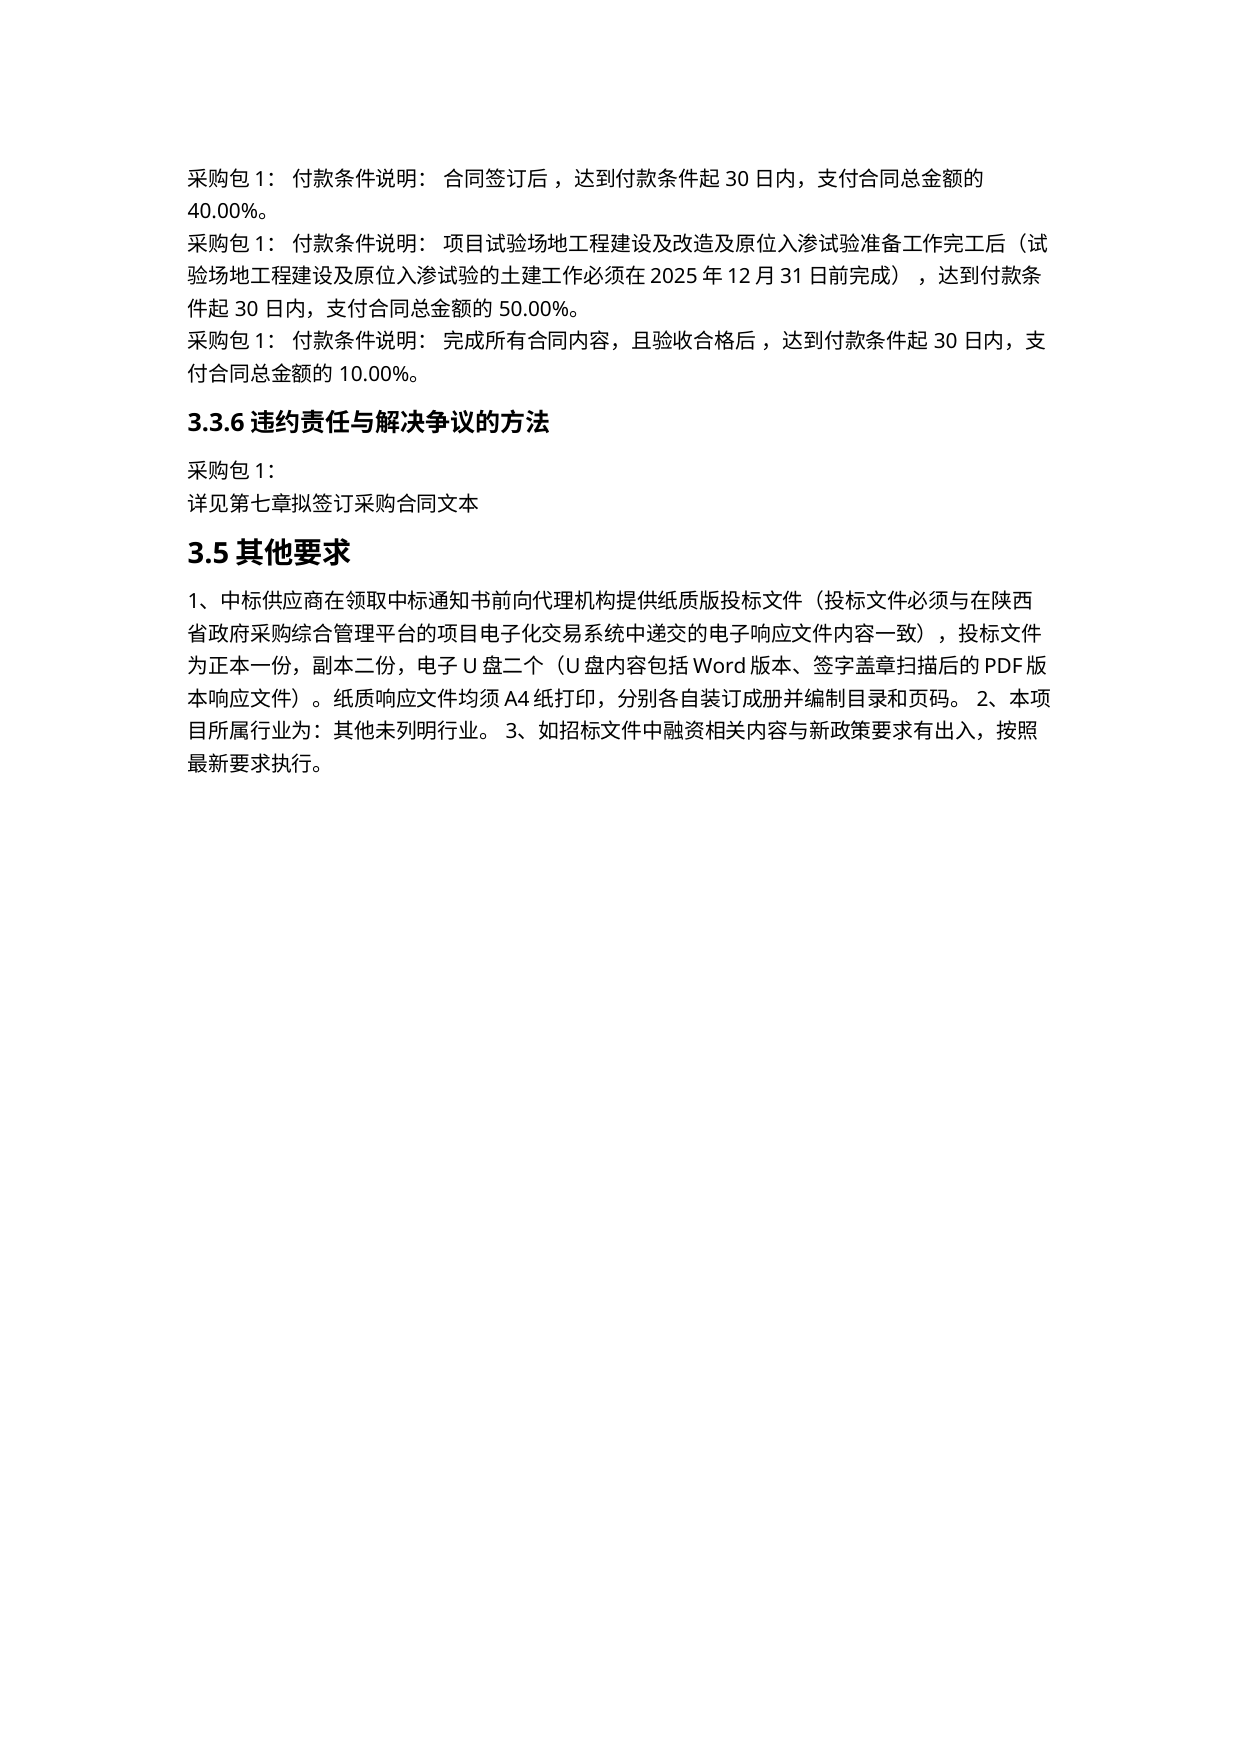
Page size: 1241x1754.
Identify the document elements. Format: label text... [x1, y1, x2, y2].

text 采购包1： 付款条件说明： 合同签订后 ，达到付款条件起 30 日内，支付合同总金额的 40.00%。 [187, 162, 1053, 227]
text 3.5其他要求 [187, 519, 1053, 584]
text 采购包1： 付款条件说明： 项目试验场地工程建设及改造及原位入渗试验准备工作完工后（试验场地工程建设及原位入渗试验的土建工作必须在2025年12月31日前完成） ，达到付款条件起 30 日内，支付合同总金额的 50.00%。 [187, 227, 1053, 324]
text 采购包1： 付款条件说明： 完成所有合同内容，且验收合格后 ，达到付款条件起 30 日内，支付合同总金额的 10.00%。 [187, 324, 1053, 389]
text 详见第七章拟签订采购合同文本 [187, 487, 1053, 519]
text 1、中标供应商在领取中标通知书前向代理机构提供纸质版投标文件（投标文件必须与在陕西省政府采购综合管理平台的项目电子化交易系统中递交的电子响应文件内容一致），投标文件为正本一份，副本二份，电子U盘二个（U盘内容包括Word版本、签字盖章扫描后的PDF版本响应文件）。纸质响应文件均须A4纸打印，分别各自装订成册并编制目录和页码。 2、本项目所属行业为：其他未列明行业。 3、如招标文件中融资相关内容与新政策要求有出入，按照最新要求执行。 [187, 584, 1053, 779]
text 采购包1： [187, 454, 1053, 487]
text 3.3.6违约责任与解决争议的方法 [187, 389, 1053, 454]
